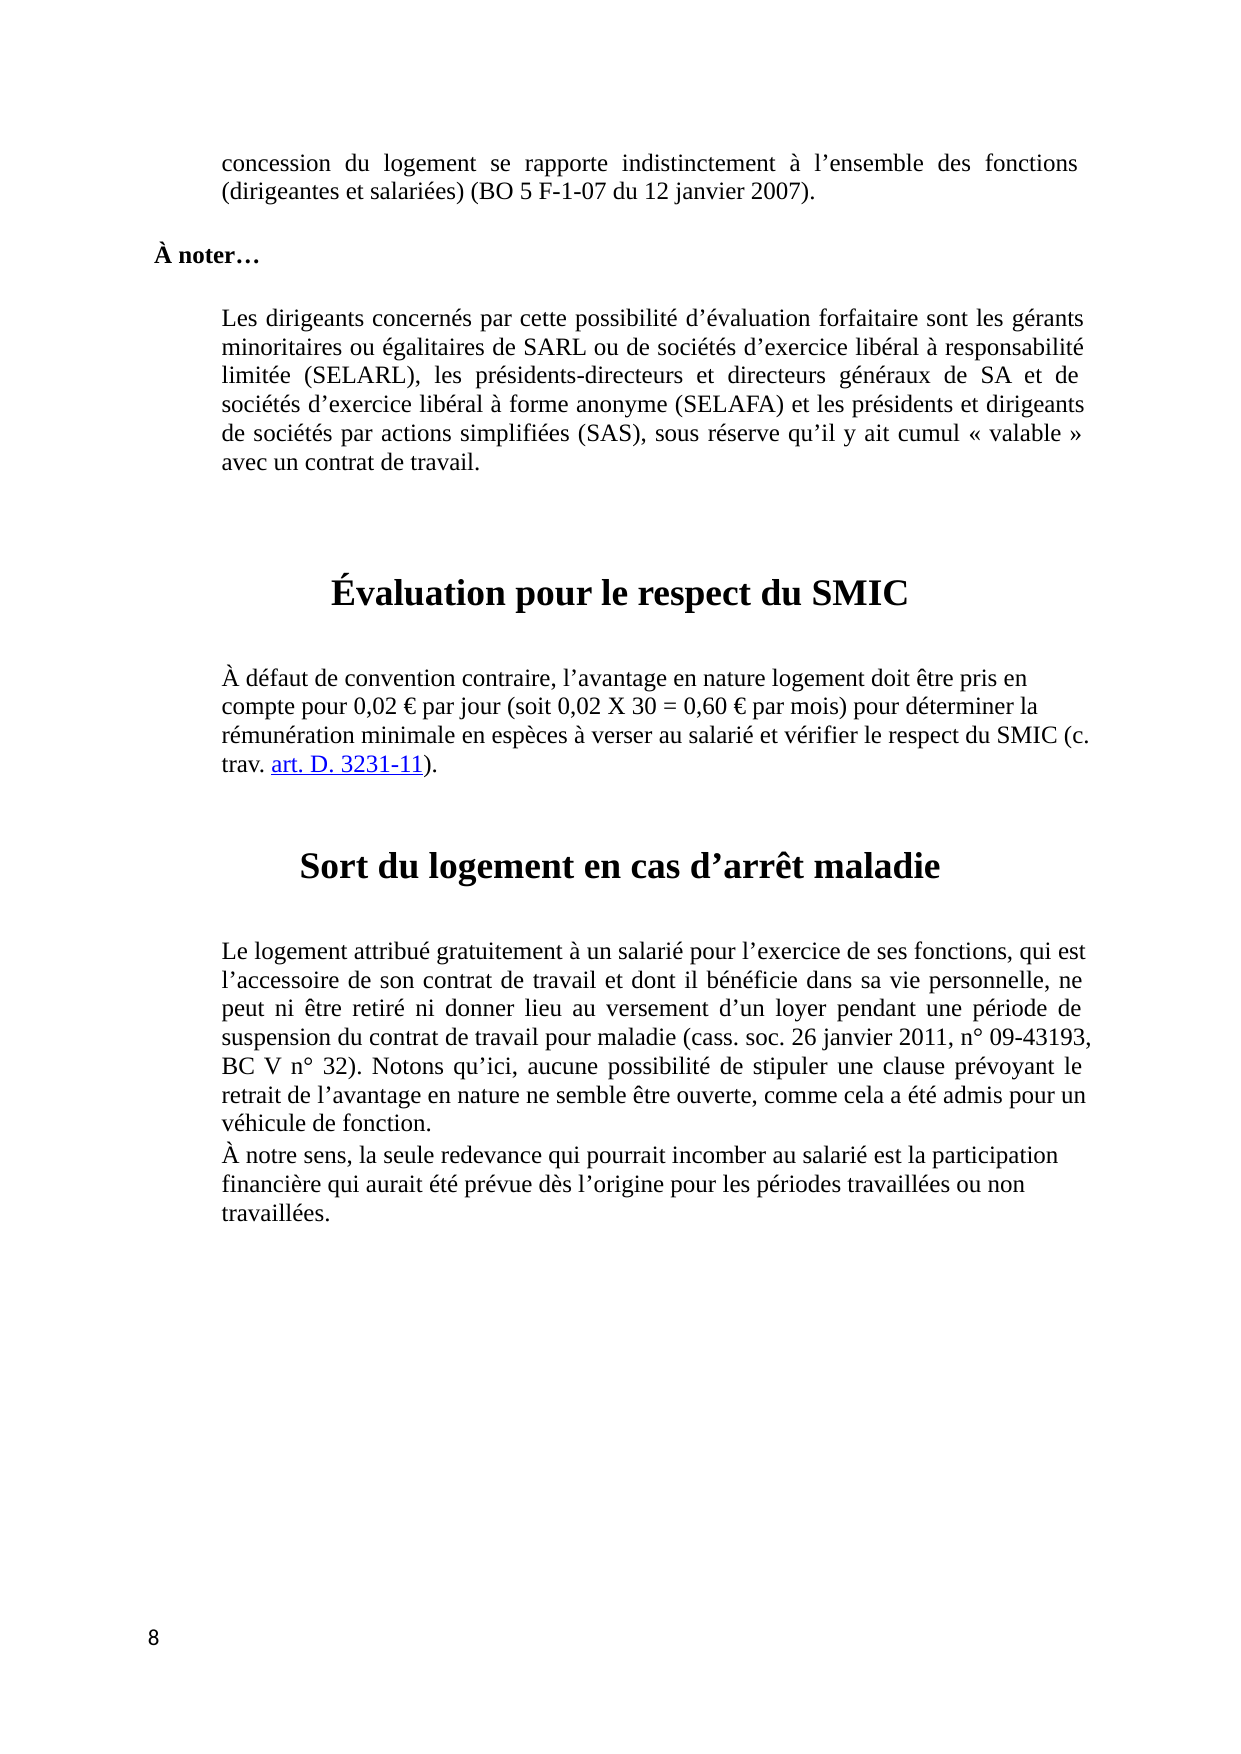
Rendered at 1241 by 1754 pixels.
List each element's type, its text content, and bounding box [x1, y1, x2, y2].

text À noter… [148, 240, 1093, 268]
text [148, 148, 1093, 205]
text Sort du logement en cas d’arrêt maladie [148, 844, 1093, 887]
text Le logement attribué gratuitement à un salarié pour l’exercice de ses fonctions, qui est l’accessoire de son contrat de travail et dont il bénéficie dans sa vie personnelle, ne peut ni être retiré ni donner lieu au versement d’un loyer pendant une période de suspension du contrat de travail pour maladie (cass. soc. 26 janvier 2011, n° 09-43193, BC V n° 32). Notons qu’ici, aucune possibilité de stipuler une clause prévoyant le retrait de l’avantage en nature ne semble être ouverte, comme cela a été admis pour un véhicule de fonction. [148, 936, 1093, 1137]
text Évaluation pour le respect du SMIC [148, 571, 1093, 614]
text À défaut de convention contraire, l’avantage en nature logement doit être pris en compte pour 0,02 € par jour (soit 0,02 X 30 = 0,60 € par mois) pour déterminer la rémunération minimale en espèces à verser au salarié et vérifier le respect du SMIC (c. trav. art. D. 3231-11). [148, 663, 1093, 778]
text Les dirigeants concernés par cette possibilité d’évaluation forfaitaire sont les gérants minoritaires ou égalitaires de SARL ou de sociétés d’exercice libéral à responsabilité limitée (SELARL), les présidents-directeurs et directeurs généraux de SA et de sociétés d’exercice libéral à forme anonyme (SELAFA) et les présidents et dirigeants de sociétés par actions simplifiées (SAS), sous réserve qu’il y ait cumul « valable » avec un contrat de travail. [148, 303, 1093, 476]
text À notre sens, la seule redevance qui pourrait incomber au salarié est la participation financière qui aurait été prévue dès l’origine pour les périodes travaillées ou non travaillées. [148, 1140, 1093, 1226]
